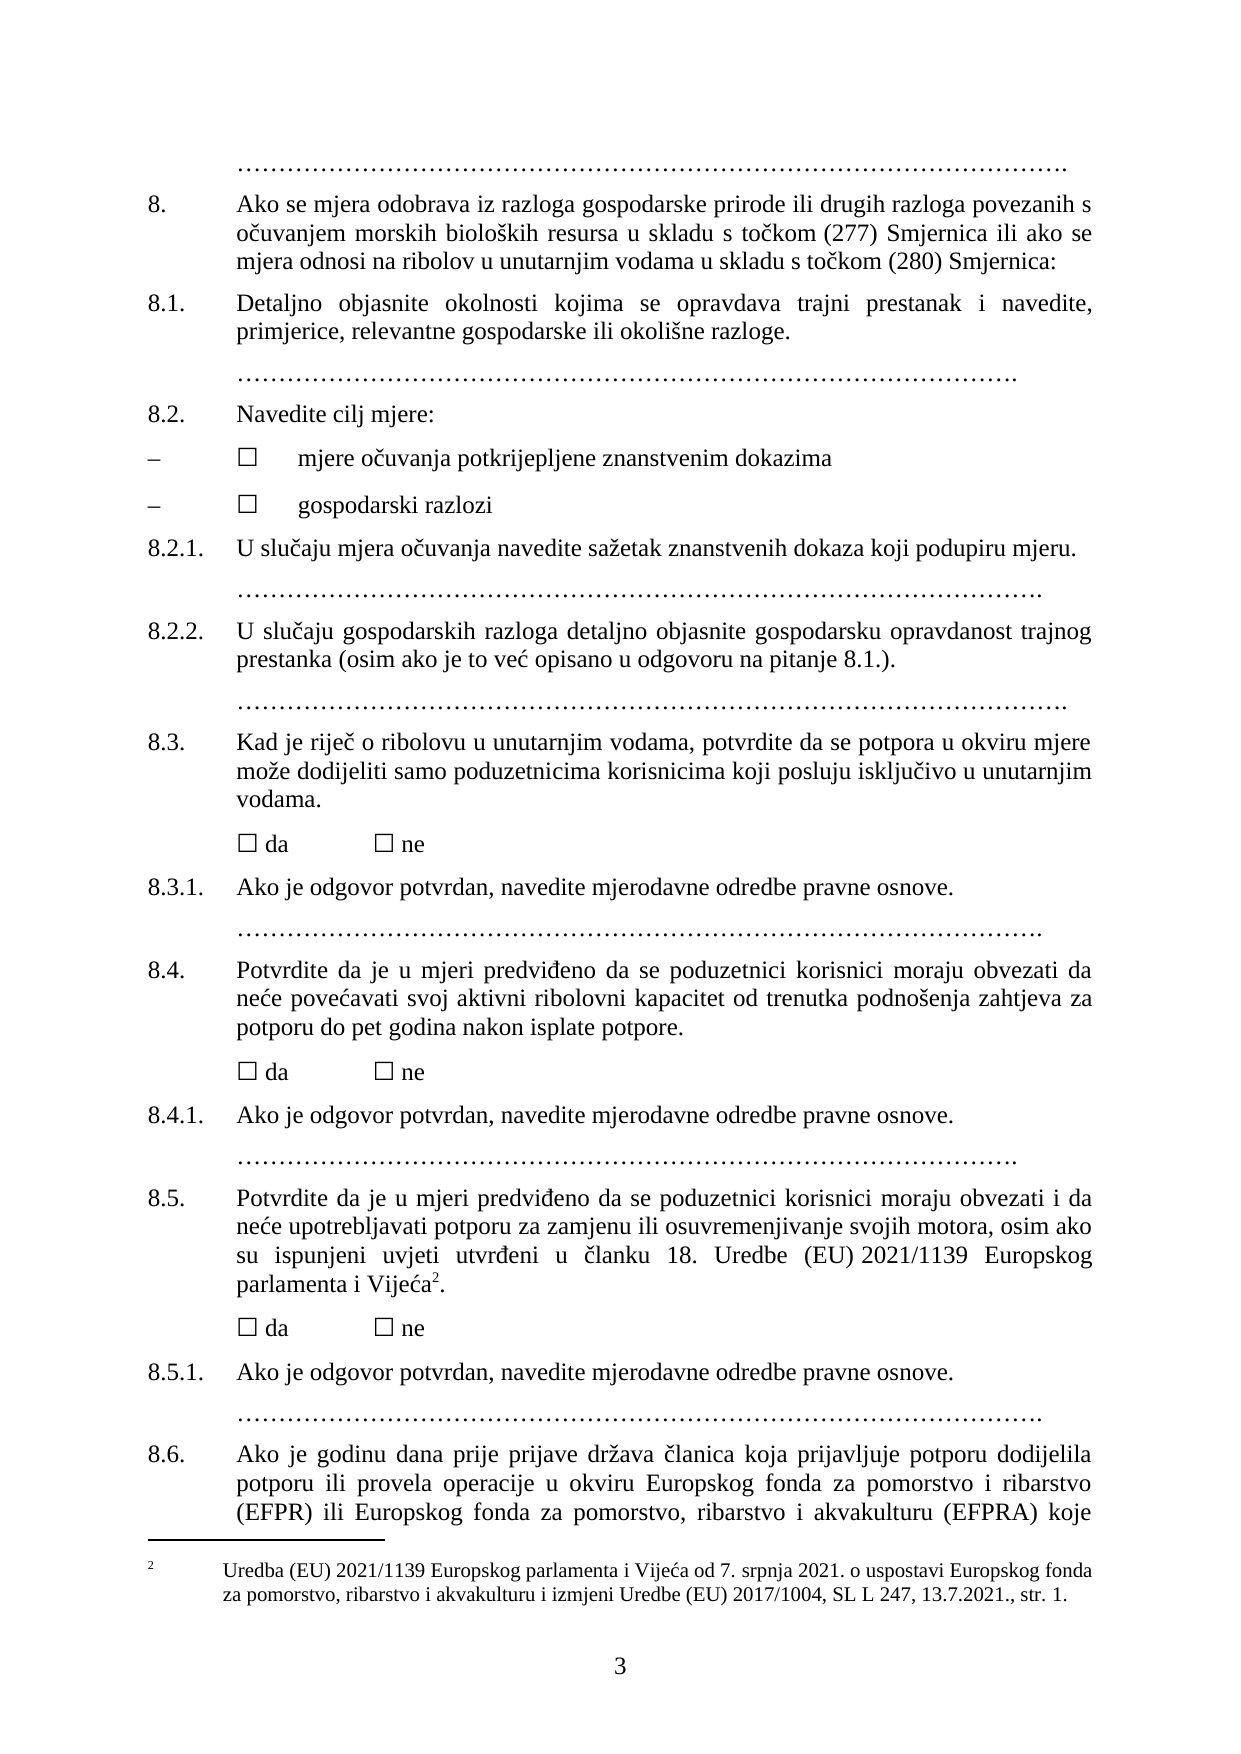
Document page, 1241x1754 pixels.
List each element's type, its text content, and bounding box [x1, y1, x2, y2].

text 8.2. Navedite cilj mjere: [148, 399, 1093, 428]
text 8.2.1. U slučaju mjera očuvanja navedite sažetak znanstvenih dokaza koji podupiru mjeru. [148, 533, 1093, 562]
text 8.4.1. Ako je odgovor potvrdan, navedite mjerodavne odredbe pravne osnove. [148, 1100, 1093, 1129]
text ………………………………………………………………………………………. [236, 686, 1093, 714]
text …………………………………………………………………………………. [236, 358, 1093, 386]
text da ne [236, 1053, 1093, 1088]
text …………………………………………………………………………………. [236, 1141, 1093, 1170]
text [148, 1439, 1093, 1525]
text 8.1. Detaljno objasnite okolnosti kojima se opravdava trajni prestanak i navedite, primjerice, relevantne gospodarske ili okolišne razloge. [148, 288, 1093, 345]
text 8. Ako se mjera odobrava iz razloga gospodarske prirode ili drugih razloga povezanih s očuvanjem morskih bioloških resursa u skladu s točkom (277) Smjernica ili ako se mjera odnosi na ribolov u unutarnjim vodama u skladu s točkom (280) Smjernica: [148, 189, 1093, 275]
text gospodarski razlozi [148, 487, 1093, 521]
text ……………………………………………………………………………………. [236, 913, 1093, 942]
text 8.5.1. Ako je odgovor potvrdan, navedite mjerodavne odredbe pravne osnove. [148, 1357, 1093, 1385]
text ……………………………………………………………………………………. [236, 574, 1093, 603]
text ………………………………………………………………………………………. [236, 148, 1093, 176]
text ……………………………………………………………………………………. [236, 1398, 1093, 1427]
text 8.5. Potvrdite da je u mjeri predviđeno da se poduzetnici korisnici moraju obvezati i da neće upotrebljavati potporu za zamjenu ili osuvremenjivanje svojih motora, osim ako su ispunjeni uvjeti utvrđeni u članku 18. Uredbe (EU) 2021/1139 Europskog parlamenta i Vijeća. [148, 1183, 1093, 1298]
text mjere očuvanja potkrijepljene znanstvenim dokazima [148, 440, 1093, 474]
text 8.3.1. Ako je odgovor potvrdan, navedite mjerodavne odredbe pravne osnove. [148, 872, 1093, 901]
text da ne [236, 826, 1093, 860]
text 8.3. Kad je riječ o ribolovu u unutarnjim vodama, potvrdite da se potpora u okviru mjere može dodijeliti samo poduzetnicima korisnicima koji posluju isključivo u unutarnjim vodama. [148, 727, 1093, 813]
text 8.4. Potvrdite da je u mjeri predviđeno da se poduzetnici korisnici moraju obvezati da neće povećavati svoj aktivni ribolovni kapacitet od trenutka podnošenja zahtjeva za potporu do pet godina nakon isplate potpore. [148, 955, 1093, 1041]
text 8.2.2. U slučaju gospodarskih razloga detaljno objasnite gospodarsku opravdanost trajnog prestanka (osim ako je to već opisano u odgovoru na pitanje 8.1.). [148, 616, 1093, 673]
text da ne [236, 1310, 1093, 1344]
